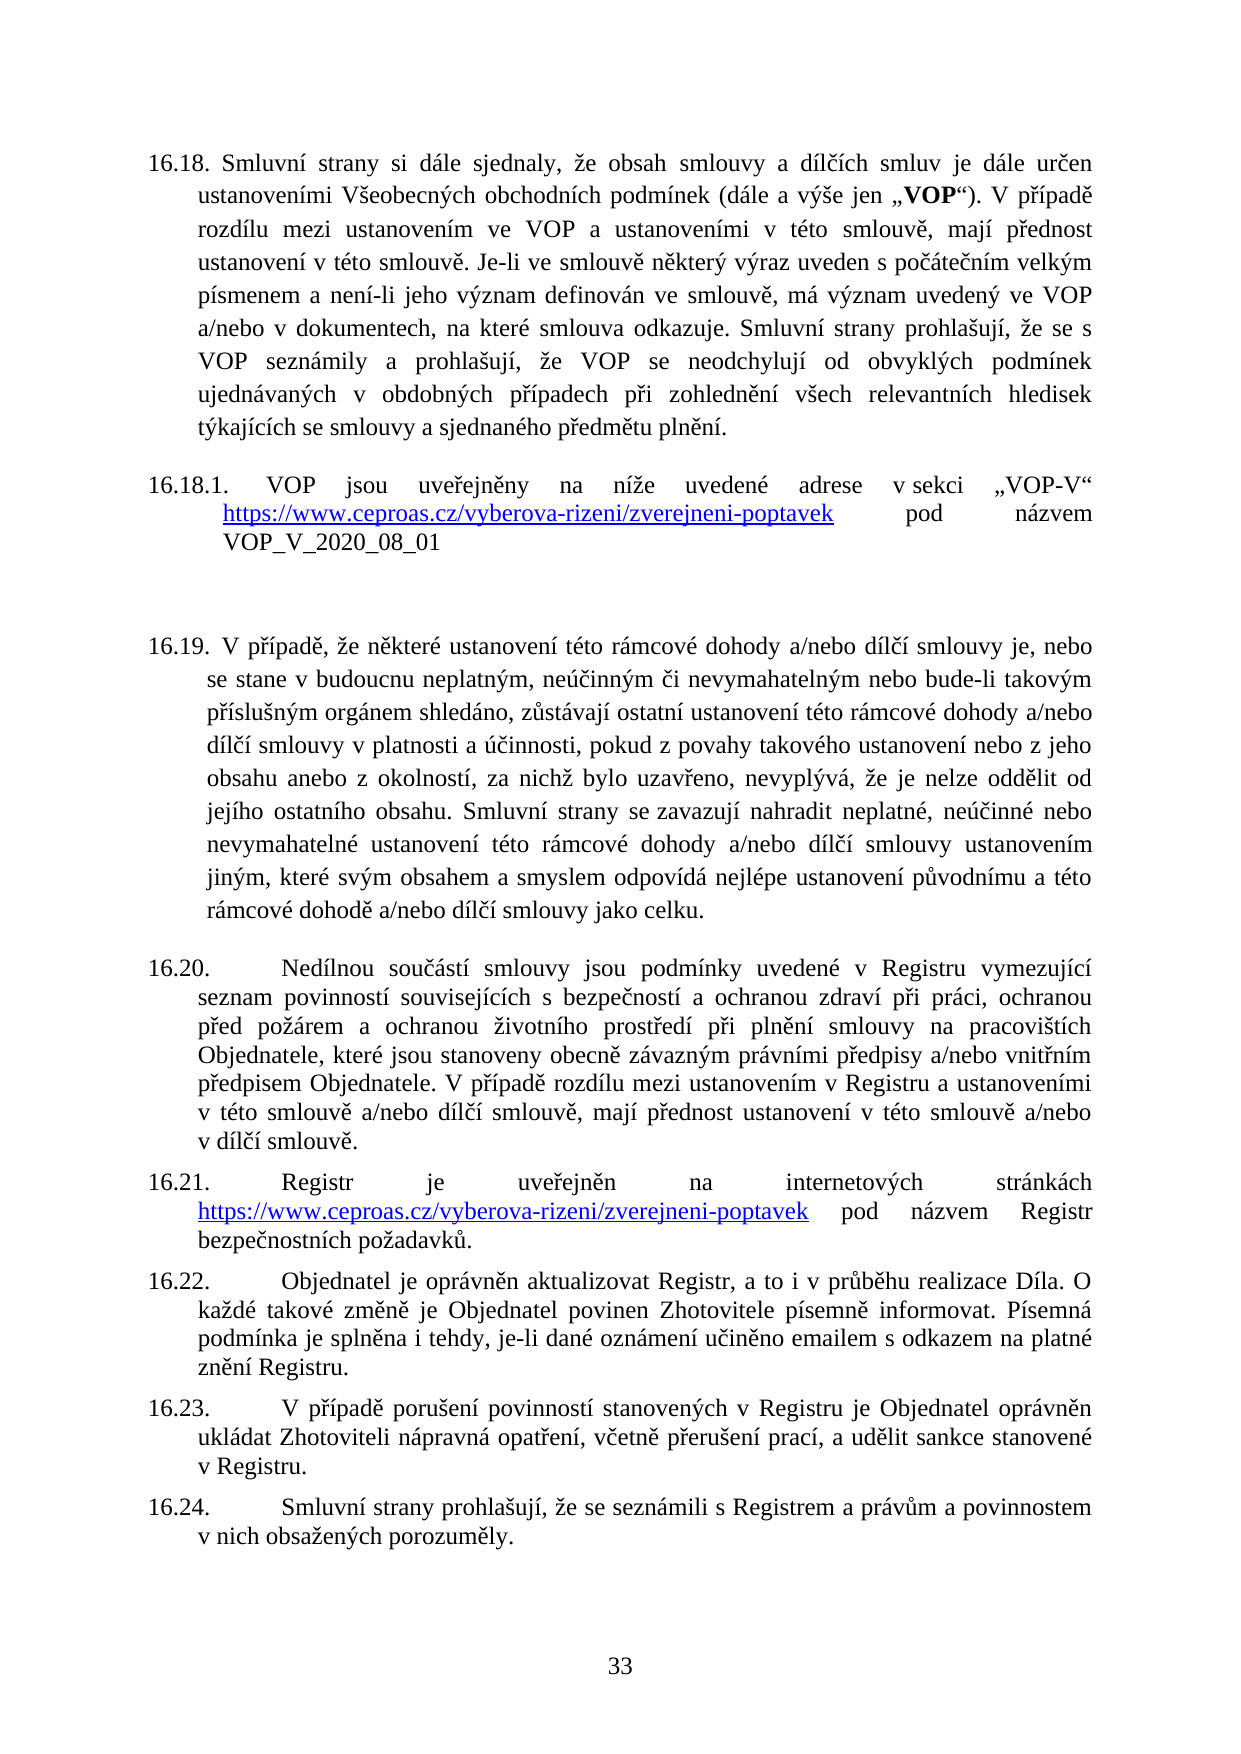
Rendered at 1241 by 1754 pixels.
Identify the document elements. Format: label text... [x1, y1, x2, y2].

subtitle V případě, že některé ustanovení této rámcové dohody a/nebo dílčí smlouvy je, nebo se stane v budoucnu neplatným, neúčinným či nevymahatelným nebo bude-li takovým příslušným orgánem shledáno, zůstávají ostatní ustanovení této rámcové dohody a/nebo dílčí smlouvy v platnosti a účinnosti, pokud z povahy takového ustanovení nebo z jeho obsahu anebo z okolností, za nichž bylo uzavřeno, nevyplývá, že je nelze oddělit od jejího ostatního obsahu. Smluvní strany se zavazují nahradit neplatné, neúčinné nebo nevymahatelné ustanovení této rámcové dohody a/nebo dílčí smlouvy ustanovením jiným, které svým obsahem a smyslem odpovídá nejlépe ustanovení původnímu a této rámcové dohodě a/nebo dílčí smlouvy jako celku. [148, 631, 1093, 924]
list Nedílnou součástí smlouvy jsou podmínky uvedené v Registru vymezující seznam povinností souvisejících s bezpečností a ochranou zdraví při práci, ochranou před požárem a ochranou životního prostředí při plnění smlouvy na pracovištích Objednatele, které jsou stanoveny obecně závazným právními předpisy a/nebo vnitřním předpisem Objednatele. V případě rozdílu mezi ustanovením v Registru a ustanoveními v této smlouvě a/nebo dílčí smlouvě, mají přednost ustanovení v této smlouvě a/nebo v dílčí smlouvě. [148, 953, 1093, 1155]
list VOP jsou uveřejněny na níže uvedené adrese v sekci „VOP-V“ https://www.ceproas.cz/vyberova-rizeni/zverejneni-poptavek pod názvem VOP_V_2020_08_01 [148, 470, 1093, 556]
list Smluvní strany prohlašují, že se seznámili s Registrem a právům a povinnostem v nich obsažených porozuměly. [148, 1492, 1093, 1550]
subtitle Smluvní strany si dále sjednaly, že obsah smlouvy a dílčích smluv je dále určen ustanoveními Všeobecných obchodních podmínek (dále a výše jen „VOP“). V případě rozdílu mezi ustanovením ve VOP a ustanoveními v této smlouvě, mají přednost ustanovení v této smlouvě. Je-li ve smlouvě některý výraz uveden s počátečním velkým písmenem a není-li jeho význam definován ve smlouvě, má význam uvedený ve VOP a/nebo v dokumentech, na které smlouva odkazuje. Smluvní strany prohlašují, že se s VOP seznámily a prohlašují, že VOP se neodchylují od obvyklých podmínek ujednávaných v obdobných případech při zohlednění všech relevantních hledisek týkajících se smlouvy a sjednaného předmětu plnění. [148, 148, 1093, 441]
list V případě porušení povinností stanovených v Registru je Objednatel oprávněn ukládat Zhotoviteli nápravná opatření, včetně přerušení prací, a udělit sankce stanovené v Registru. [148, 1393, 1093, 1480]
list Registr je uveřejněn na internetových stránkách https://www.ceproas.cz/vyberova-rizeni/zverejneni-poptavek pod názvem Registr bezpečnostních požadavků. [148, 1167, 1093, 1253]
list Objednatel je oprávněn aktualizovat Registr, a to i v průběhu realizace Díla. O každé takové změně je Objednatel povinen Zhotovitele písemně informovat. Písemná podmínka je splněna i tehdy, je-li dané oznámení učiněno emailem s odkazem na platné znění Registru. [148, 1266, 1093, 1381]
